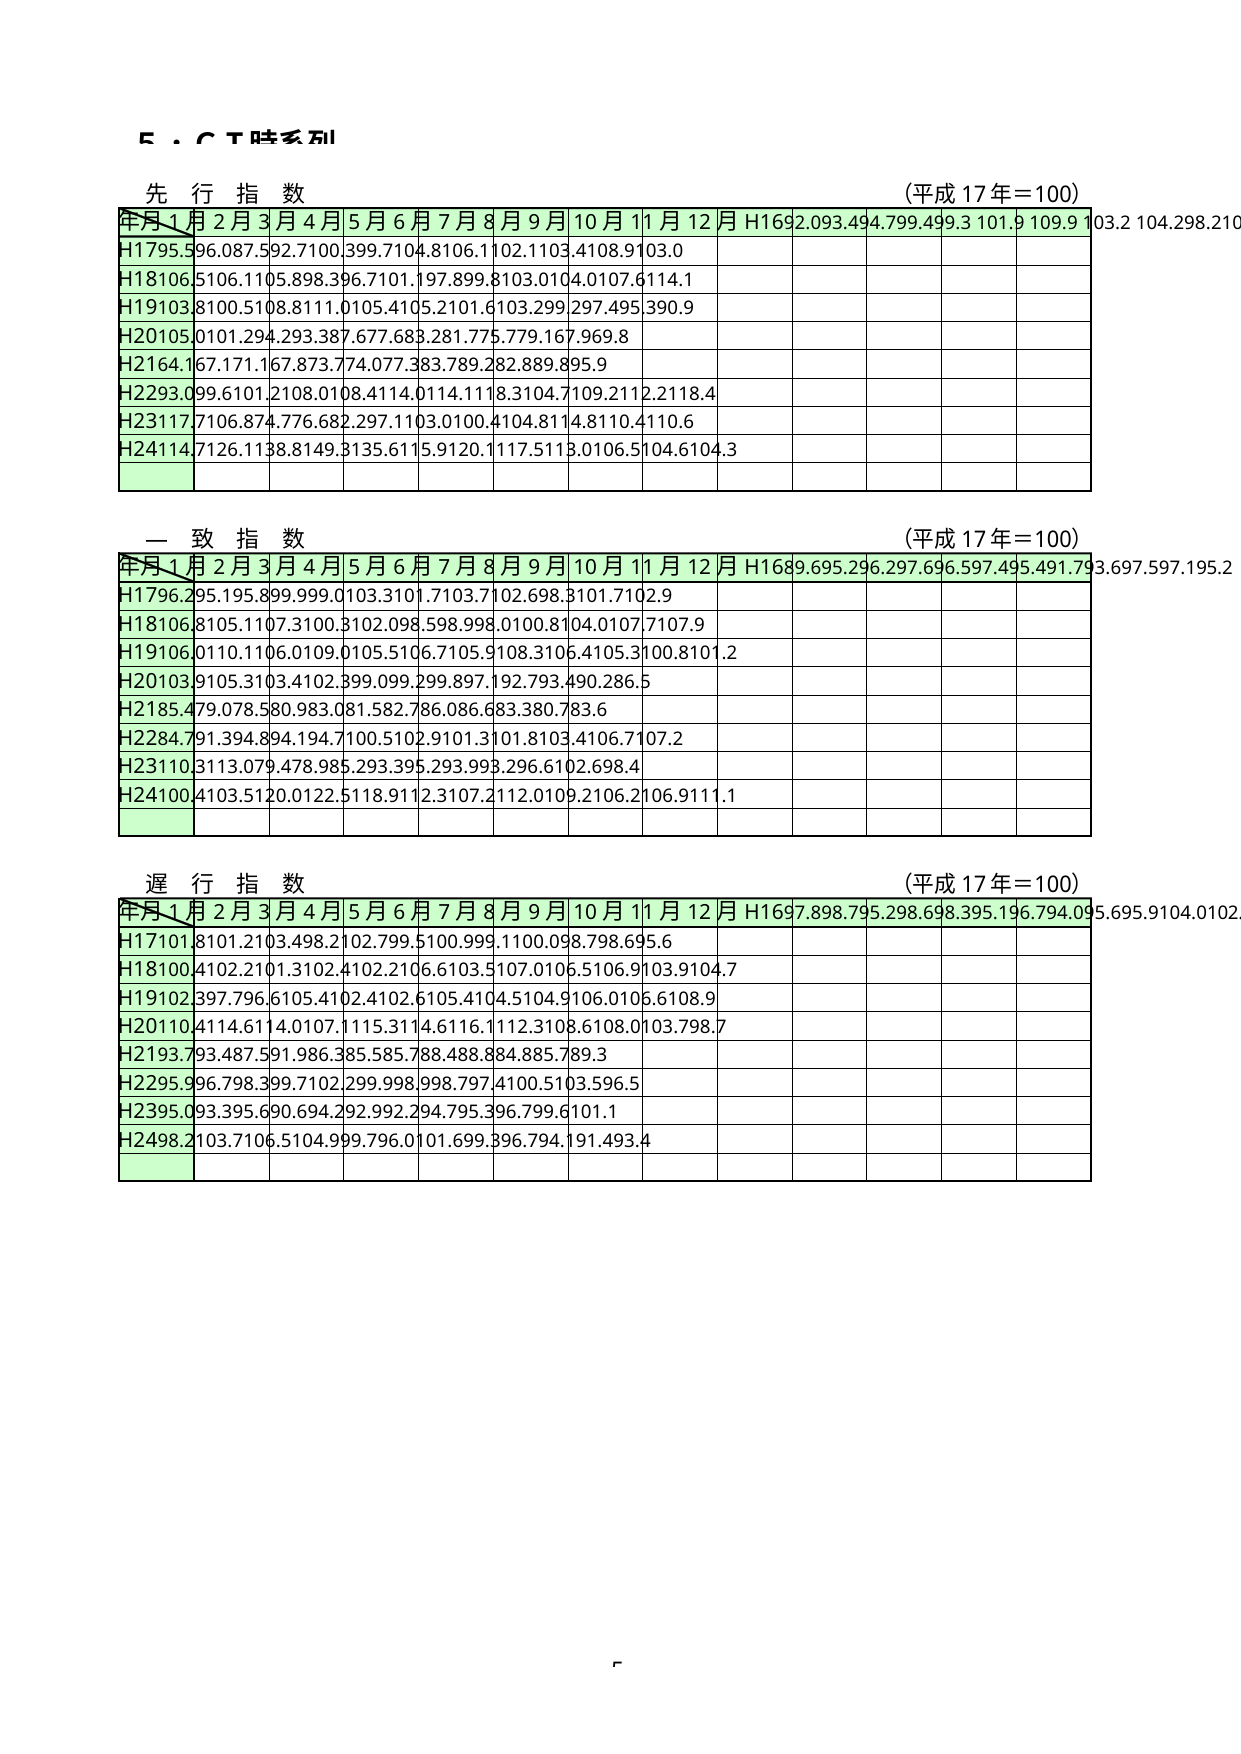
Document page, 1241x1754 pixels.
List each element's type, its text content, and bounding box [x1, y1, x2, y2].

text — 致 指 数 （平成17年＝100） [145, 523, 1159, 554]
text 遅 行 指 数 （平成17年＝100） [145, 868, 1159, 899]
subtitle 先 行 指 数 （平成17年＝100） [145, 178, 1159, 209]
